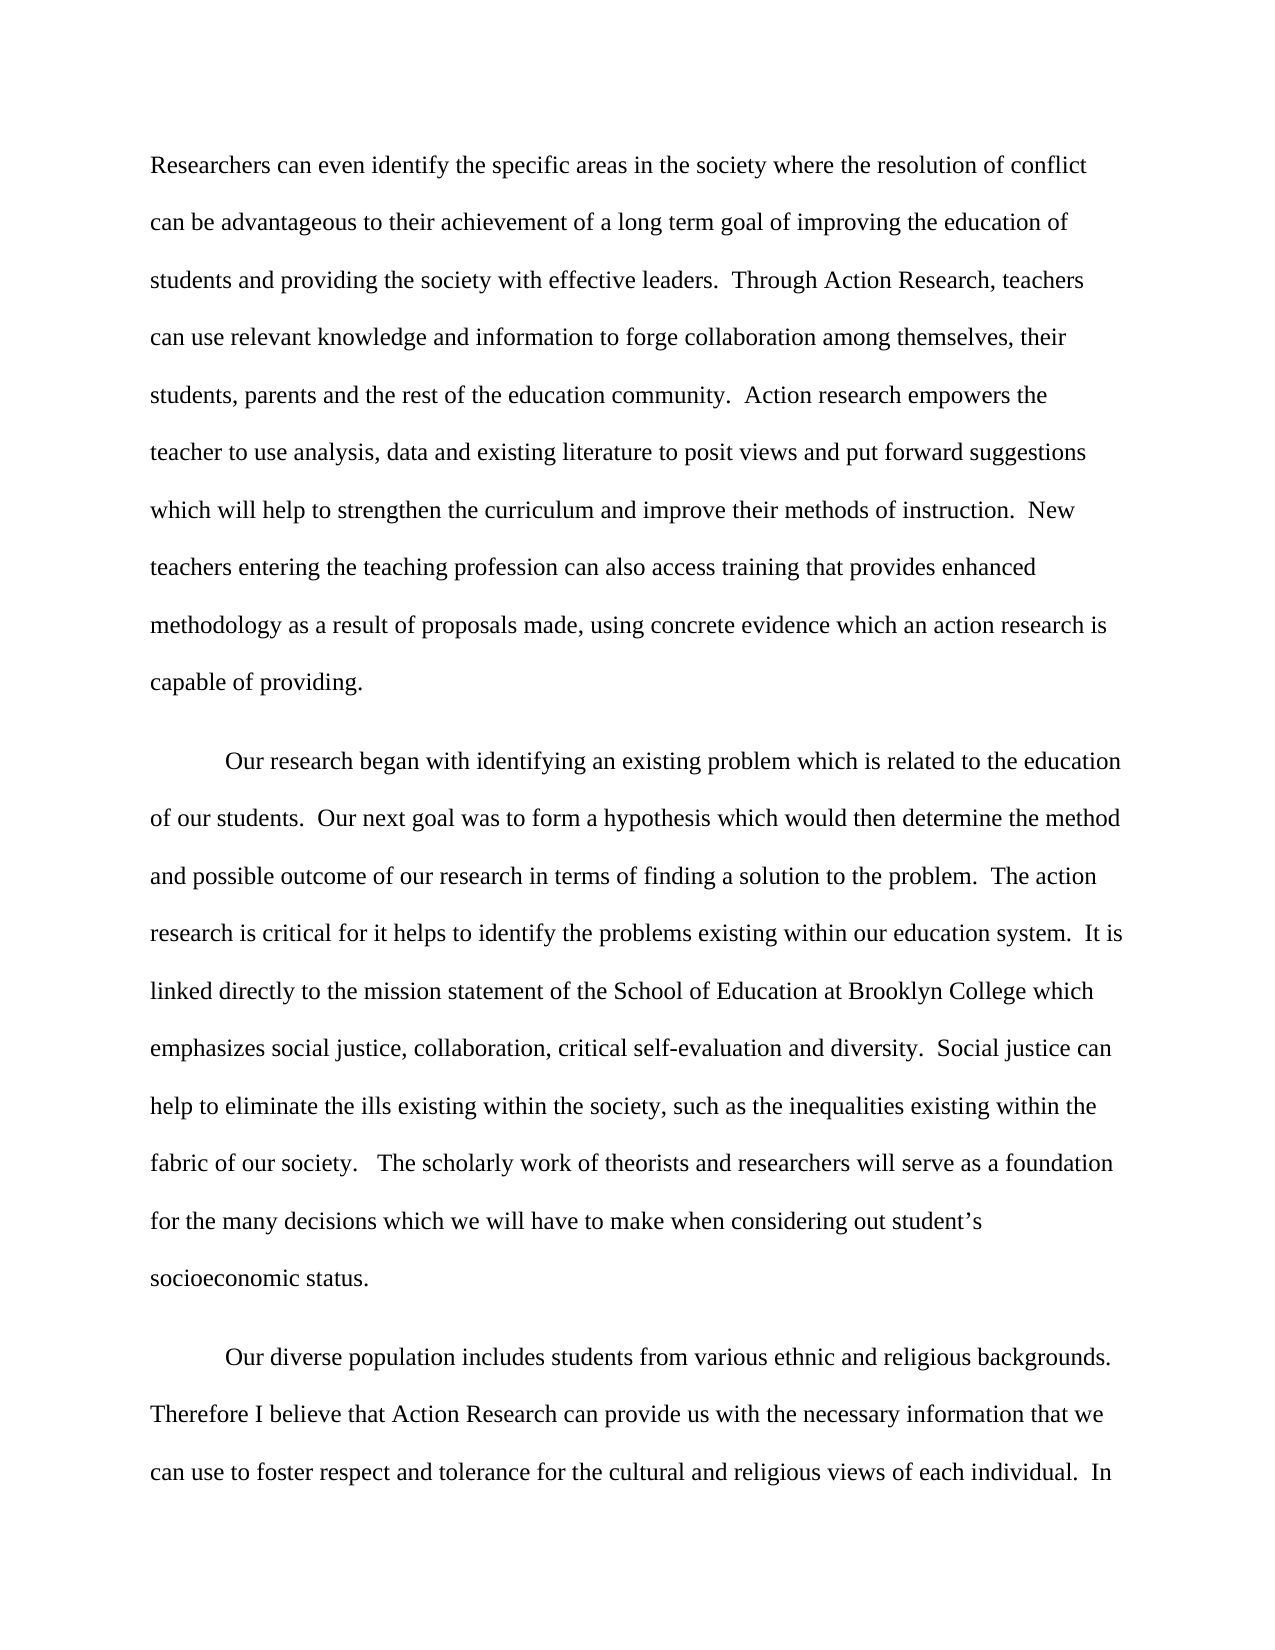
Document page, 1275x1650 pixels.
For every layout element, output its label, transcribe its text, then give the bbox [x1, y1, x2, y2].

text Our research began with identifying an existing problem which is related to the education of our students. Our next goal was to form a hypothesis which would then determine the method and possible outcome of our research in terms of finding a solution to the problem. The action research is critical for it helps to identify the problems existing within our education system. It is linked directly to the mission statement of the School of Education at Brooklyn College which emphasizes social justice, collaboration, critical self-evaluation and diversity. Social justice can help to eliminate the ills existing within the society, such as the inequalities existing within the fabric of our society. The scholarly work of theorists and researchers will serve as a foundation for the many decisions which we will have to make when considering out student’s socioeconomic status. [150, 746, 1125, 1292]
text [150, 1342, 1125, 1485]
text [141, 150, 1125, 696]
